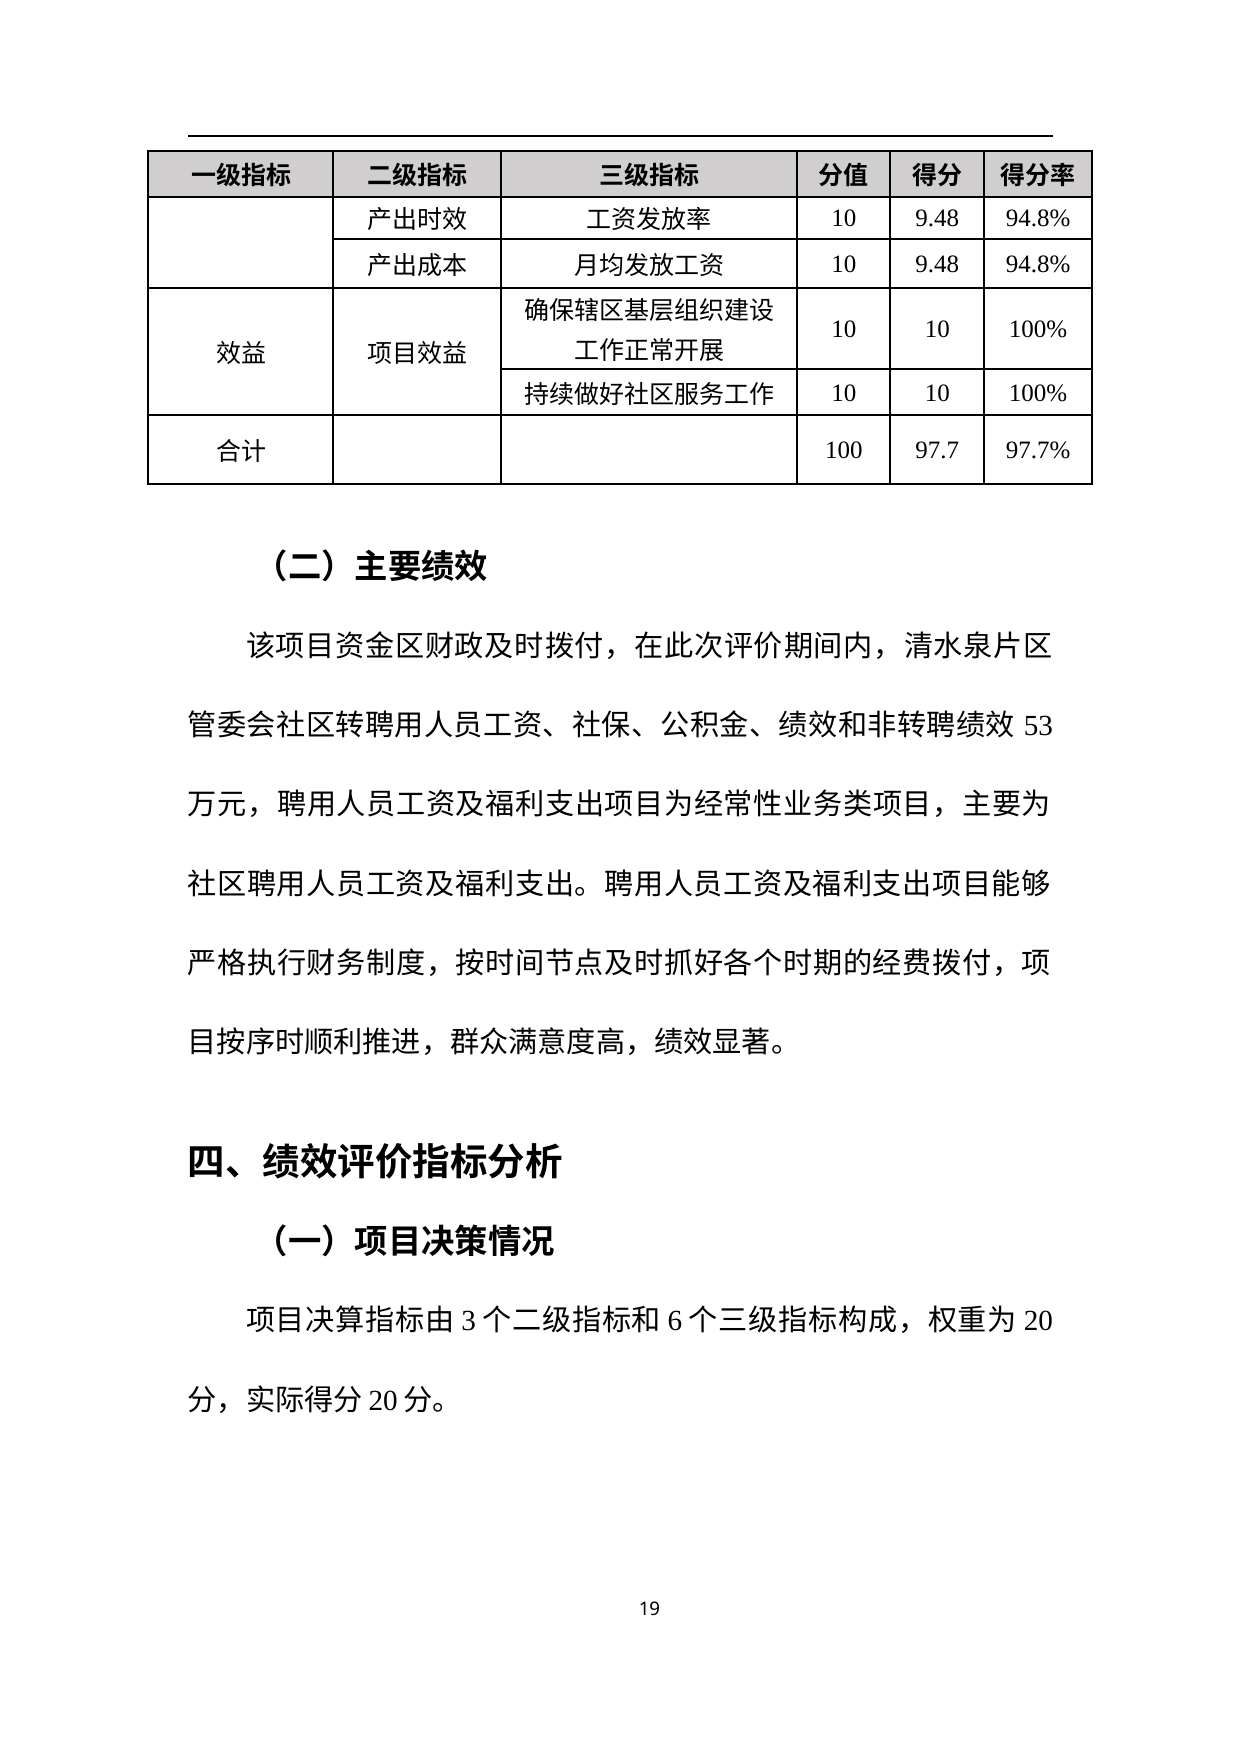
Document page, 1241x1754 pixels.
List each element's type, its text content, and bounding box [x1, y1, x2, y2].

table_cell 94.8% [985, 240, 1091, 287]
table_cell 94.8% [985, 198, 1091, 238]
table_cell 9.48 [891, 198, 983, 238]
table_header 二级指标 [334, 152, 500, 196]
table_cell 10 [891, 289, 983, 368]
subtitle （一）项目决策情况 [187, 1199, 1053, 1278]
table_header 一级指标 [149, 152, 332, 196]
table_cell 97.7 [891, 416, 983, 482]
table_cell [502, 416, 796, 482]
table_header 三级指标 [502, 152, 796, 196]
table_cell 100% [985, 370, 1091, 414]
table_cell 97.7% [985, 416, 1091, 482]
table_cell 10 [798, 370, 889, 414]
text 项目决算指标由3个二级指标和6个三级指标构成，权重为20分，实际得分20分。 [187, 1278, 1053, 1437]
table_cell 工资发放率 [502, 198, 796, 238]
table_cell 10 [798, 240, 889, 287]
table_cell 9.48 [891, 240, 983, 287]
table_cell 持续做好社区服务工作 [502, 370, 796, 414]
table_cell 确保辖区基层组织建设工作正常开展 [502, 289, 796, 368]
table_header 分值 [798, 152, 889, 196]
table_cell 100 [798, 416, 889, 482]
table_cell 月均发放工资 [502, 240, 796, 287]
table_cell 项目效益 [334, 289, 500, 414]
table_cell 100% [985, 289, 1091, 368]
table_header 得分率 [985, 152, 1091, 196]
table_cell 10 [891, 370, 983, 414]
table_cell [334, 416, 500, 482]
table_cell 产出成本 [334, 240, 500, 287]
subtitle （二）主要绩效 [187, 524, 1053, 604]
table_cell 合计 [149, 416, 332, 482]
table_header 得分 [891, 152, 983, 196]
table_cell 10 [798, 198, 889, 238]
subtitle 四、绩效评价指标分析 [187, 1119, 1053, 1199]
table_cell 产出时效 [334, 198, 500, 238]
text 该项目资金区财政及时拨付，在此次评价期间内，清水泉片区管委会社区转聘用人员工资、社保、公积金、绩效和非转聘绩效53万元，聘用人员工资及福利支出项目为经常性业务类项目，主要为社区聘用人员工资及福利支出。聘用人员工资及福利支出项目能够严格执行财务制度，按时间节点及时抓好各个时期的经费拨付，项目按序时顺利推进，群众满意度高，绩效显著。 [187, 604, 1053, 1080]
table_cell 10 [798, 289, 889, 368]
table_cell 效益 [149, 289, 332, 414]
